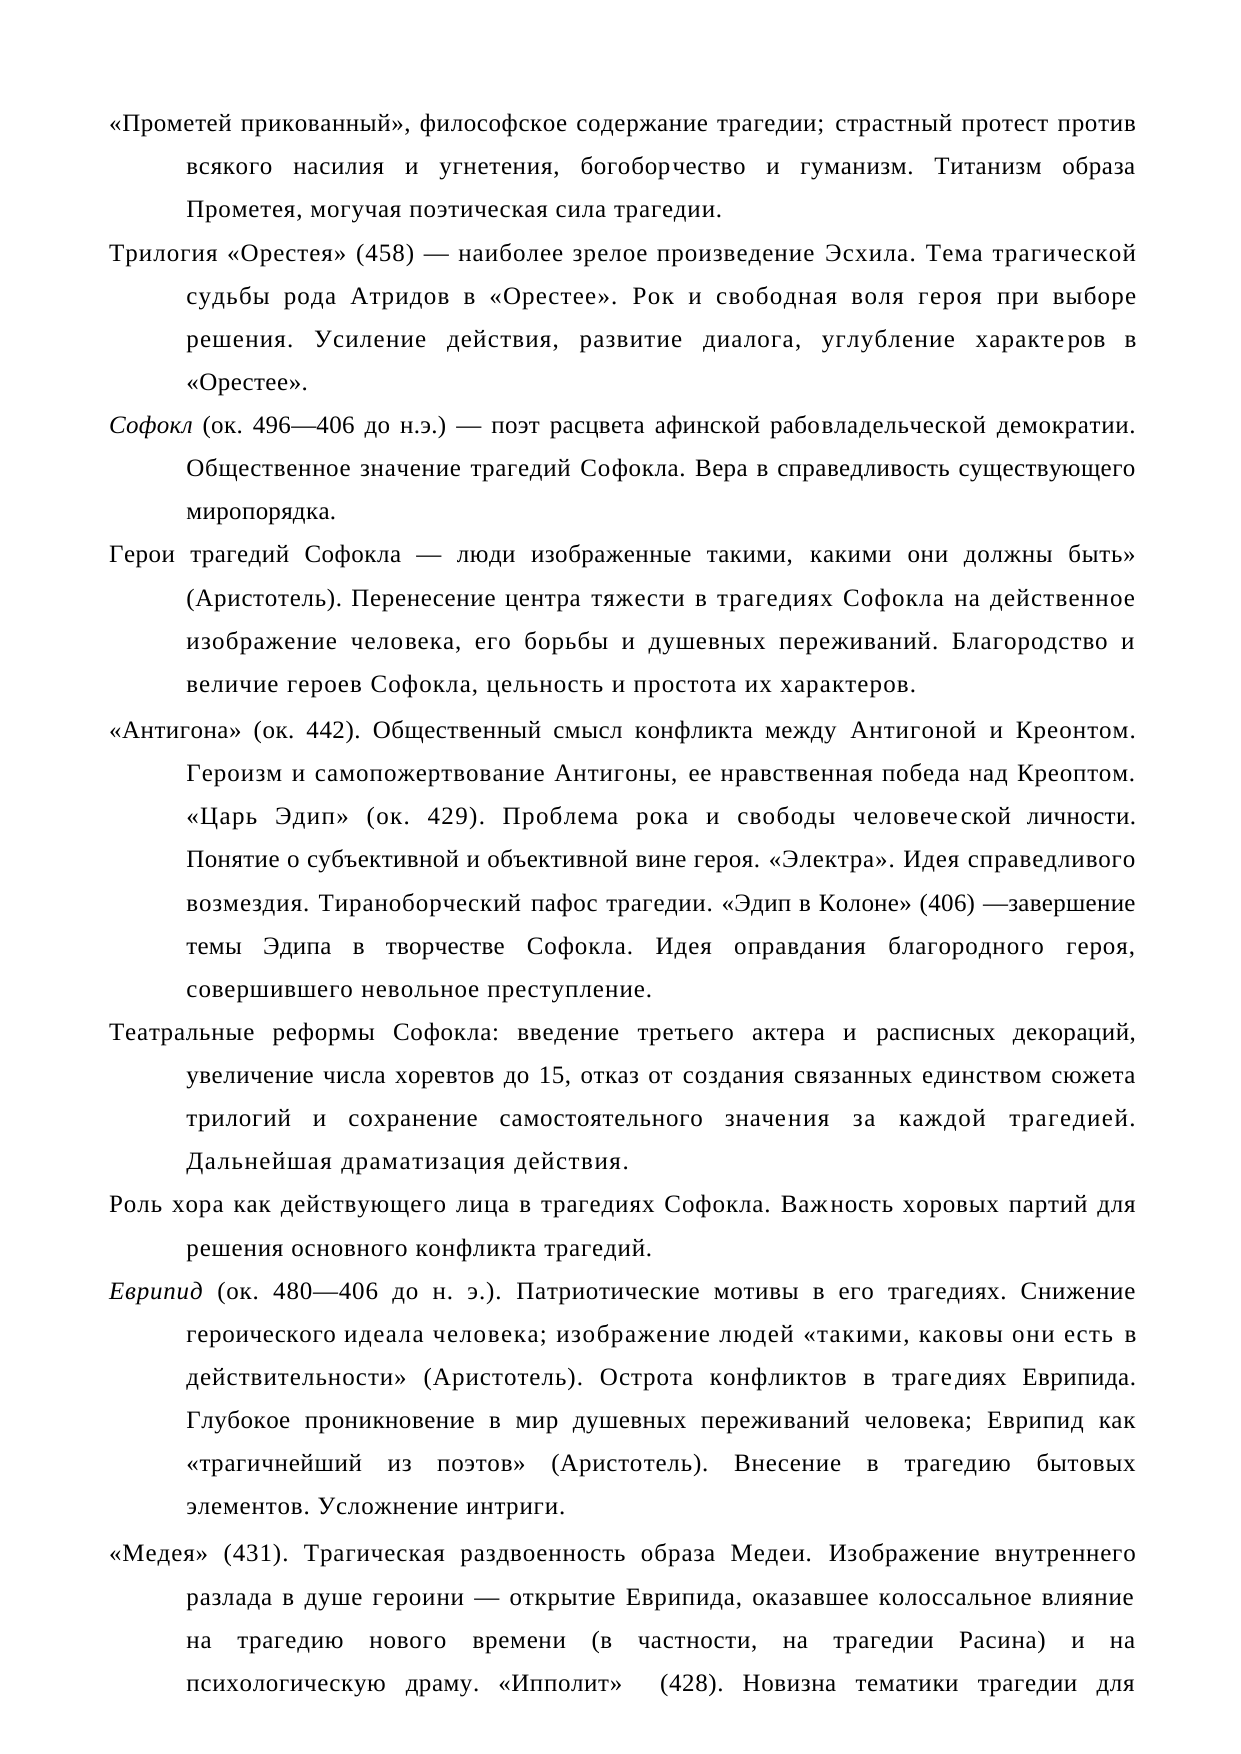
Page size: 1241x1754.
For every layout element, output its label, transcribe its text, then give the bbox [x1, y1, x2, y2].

text «Прометей прикованный», философское содержание трагедии; страстный протест против всякого насилия и угнетения, богоборчество и гуманизм. Титанизм образа Прометея, могучая поэтическая сила трагедии. [109, 108, 1136, 223]
text Трилогия «Орестея» (458) — наиболее зрелое произведение Эсхила. Тема трагической судьбы рода Атридов в «Орестее». Рок и свободная воля героя при выборе решения. Усиление действия, развитие диалога, углубление характеров в «Орестее». [109, 238, 1136, 396]
text Софокл (ок. 496—406 до н.э.) — поэт расцвета афинской рабовладельческой демократии. Общественное значение трагедий Софокла. Вера в справедливость существующего миропорядка. [109, 410, 1136, 525]
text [109, 1538, 1136, 1697]
text «Антигона» (ок. 442). Общественный смысл конфликта между Антигоной и Креонтом. Героизм и самопожертвование Антигоны, ее нравственная победа над Креоптом. «Царь Эдип» (ок. 429). Проблема рока и свободы человеческой личности. Понятие о субъективной и объективной вине героя. «Электра». Идея справедливого возмездия. Тираноборческий пафос трагедии. «Эдип в Колоне» (406) —завершение темы Эдипа в творчестве Софокла. Идея оправдания благородного героя, совершившего невольное преступление. [109, 715, 1136, 1003]
text Роль хора как действующего лица в трагедиях Софокла. Важность хоровых партий для решения основного конфликта трагедий. [109, 1189, 1136, 1261]
text Театральные реформы Софокла: введение третьего актера и расписных декораций, увеличение числа хоревтов до 15, отказ от создания связанных единством сюжета трилогий и сохранение самостоятельного значения за каждой трагедией. Дальнейшая драматизация действия. [109, 1017, 1136, 1175]
text Еврипид (ок. 480—406 до н. э.). Патриотические мотивы в его трагедиях. Снижение героического идеала человека; изображение людей «такими, каковы они есть в действительности» (Аристотель). Острота конфликтов в трагедиях Еврипида. Глубокое проникновение в мир душевных переживаний человека; Еврипид как «трагичнейший из поэтов» (Аристотель). Внесение в трагедию бытовых элементов. Усложнение интриги. [109, 1276, 1136, 1520]
text Герои трагедий Софокла — люди изображенные такими, какими они должны быть» (Аристотель). Перенесение центра тяжести в трагедиях Софокла на действенное изображение человека, его борьбы и душевных переживаний. Благородство и величие героев Софокла, цельность и простота их характеров. [109, 539, 1136, 698]
